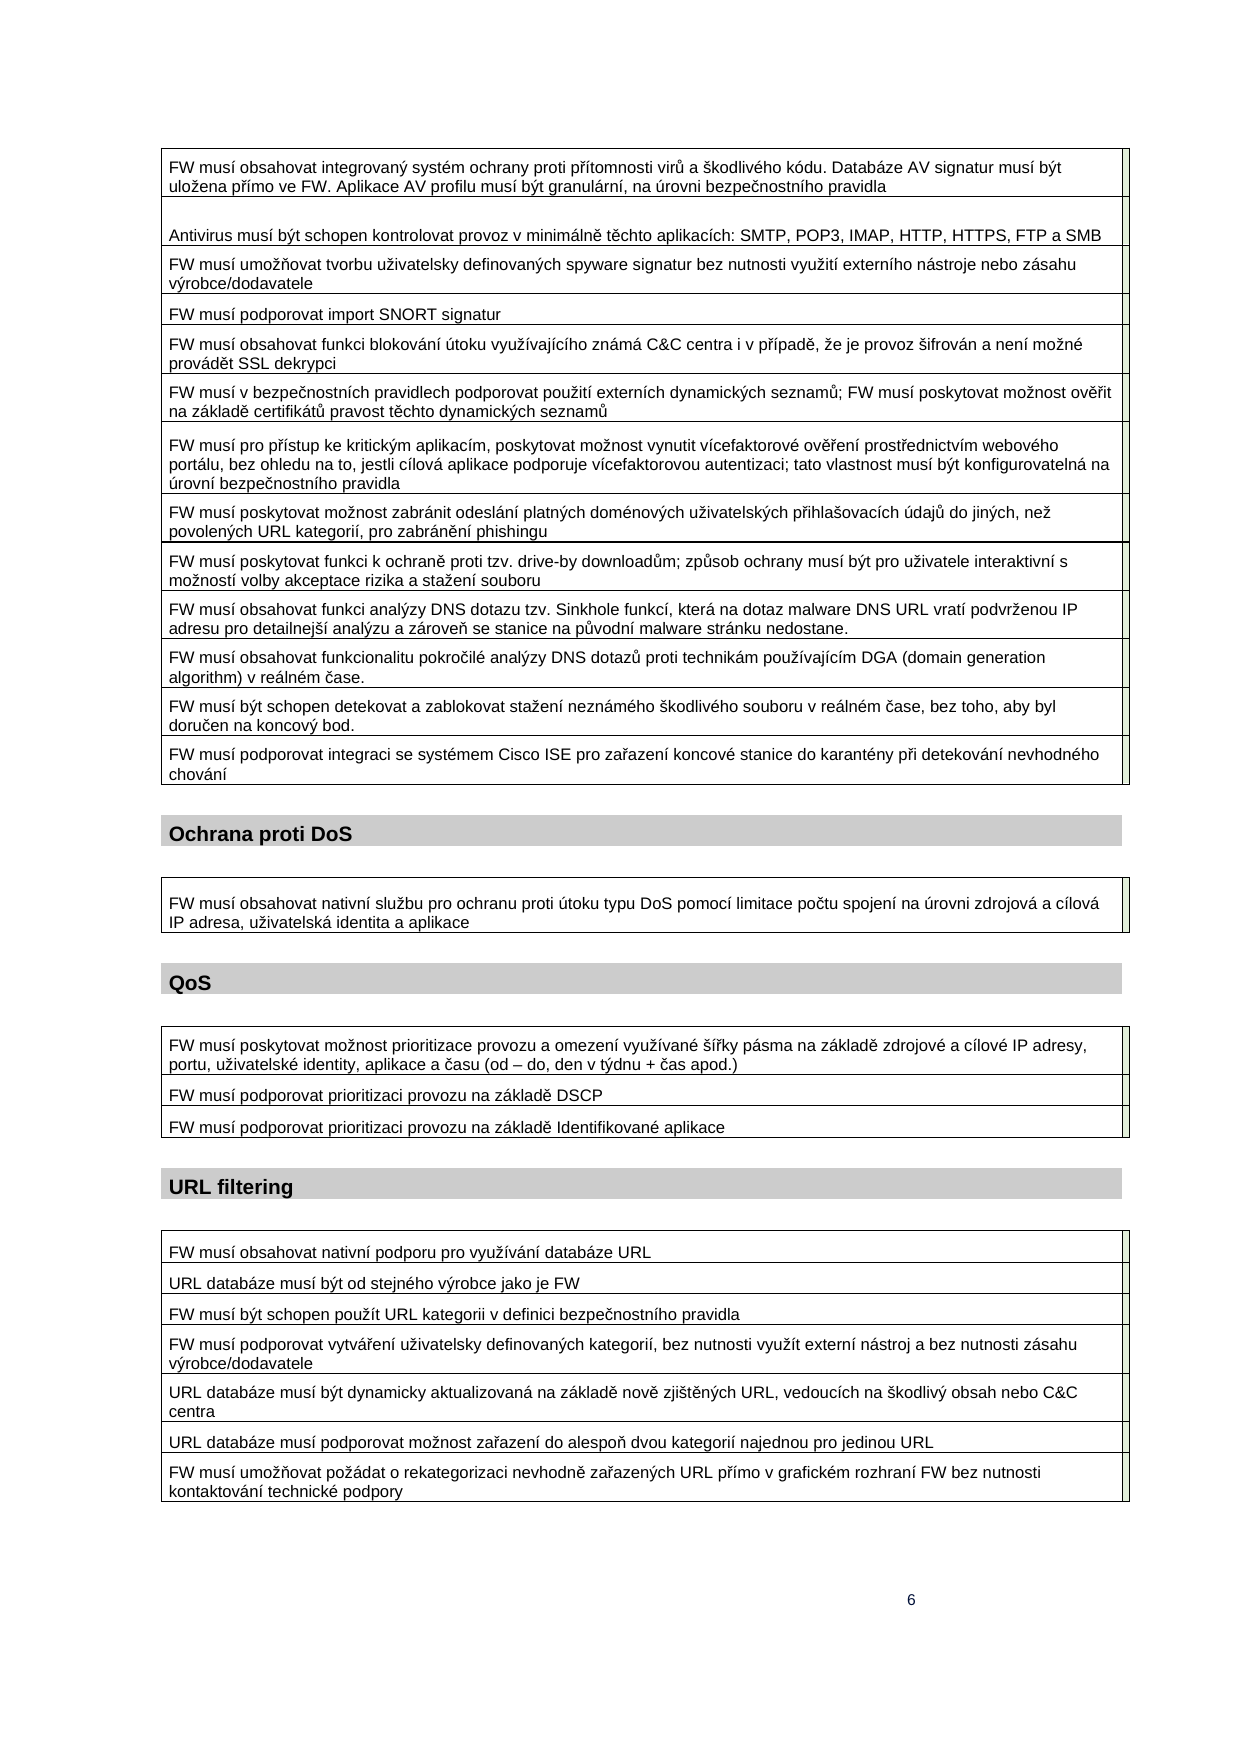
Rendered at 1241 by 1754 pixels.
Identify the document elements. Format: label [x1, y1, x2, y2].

table_header [153, 148, 1129, 1532]
